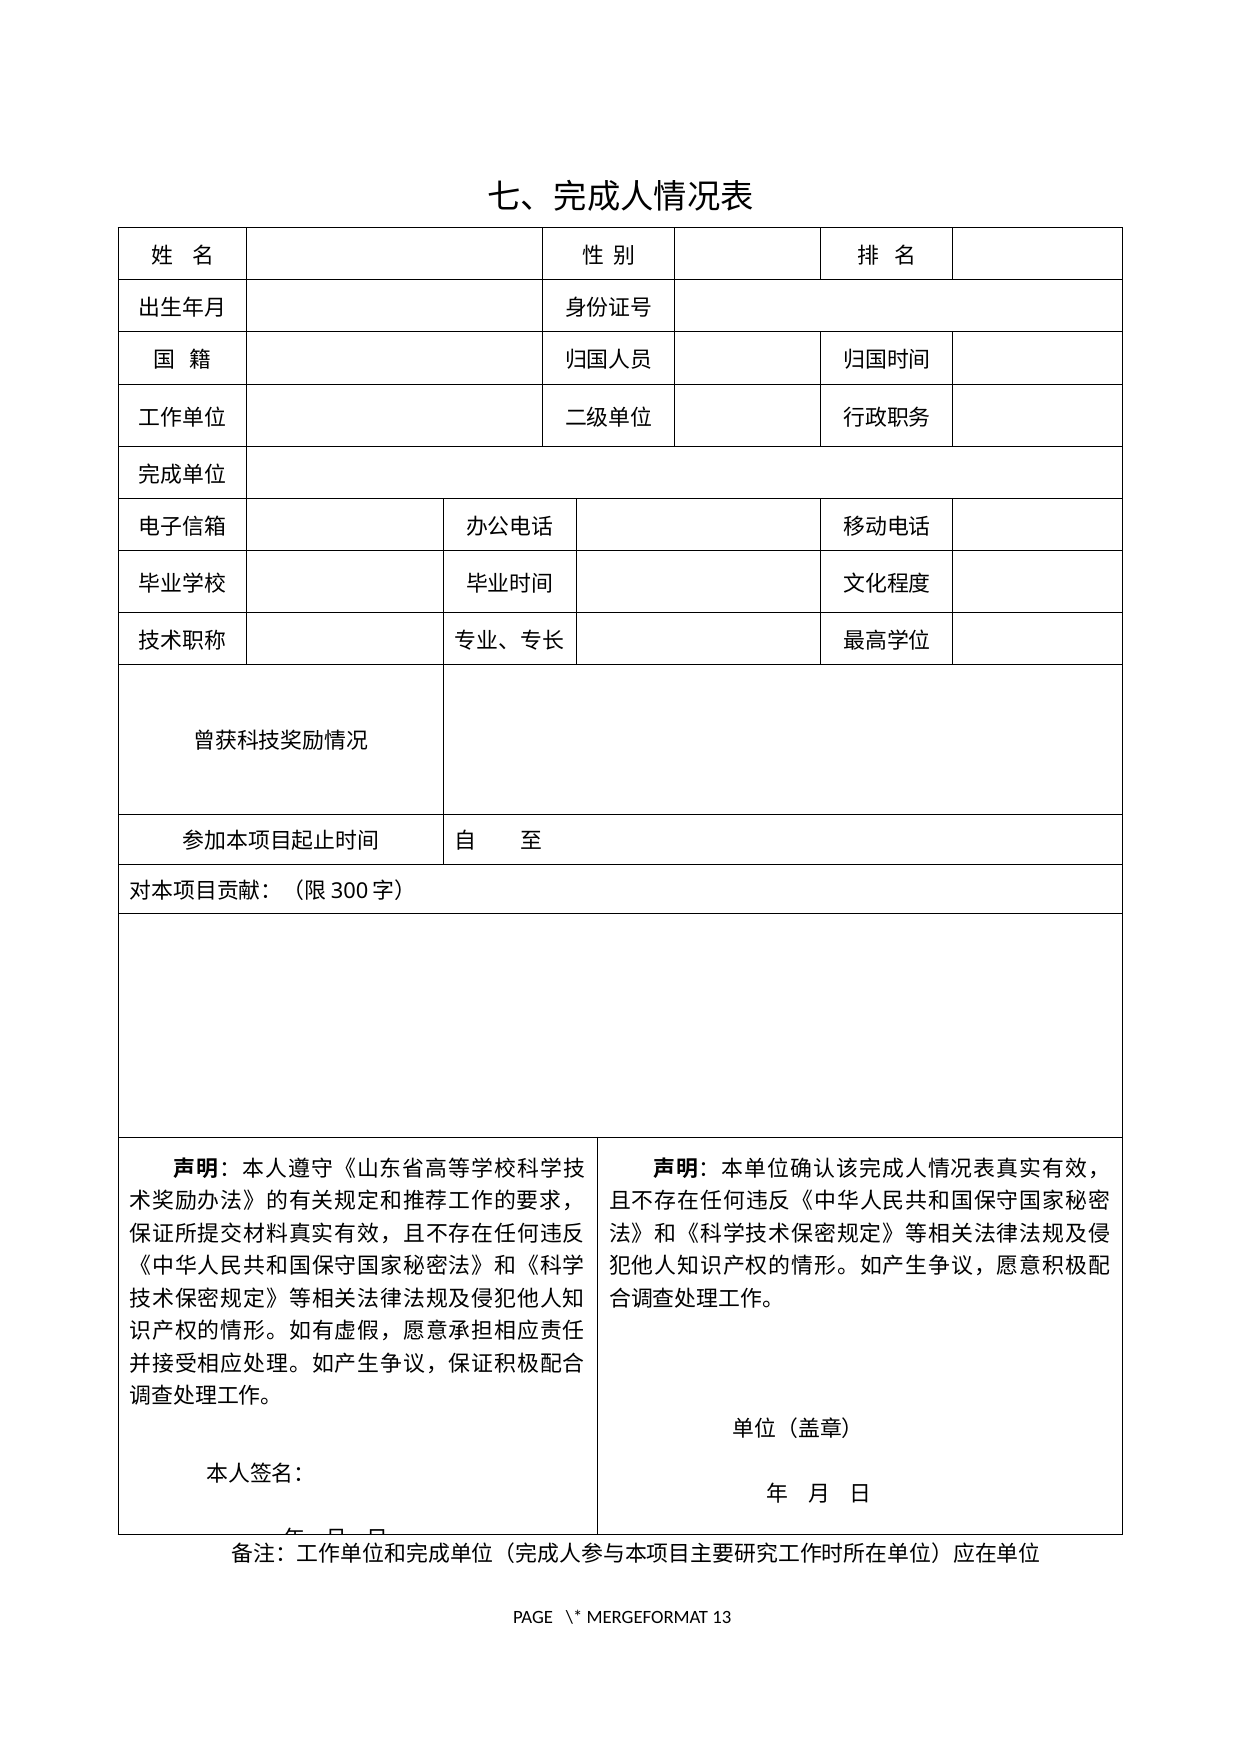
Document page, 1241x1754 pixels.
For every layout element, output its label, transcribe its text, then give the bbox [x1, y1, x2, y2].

table_cell [247, 385, 542, 446]
table_cell 毕业学校 [119, 551, 246, 612]
table_cell [247, 613, 443, 664]
table_cell 归国人员 [543, 332, 674, 384]
table_cell [953, 551, 1122, 612]
table_cell [675, 332, 820, 384]
text 七、完成人情况表 [187, 162, 1053, 227]
table_cell 文化程度 [821, 551, 952, 612]
table_cell [247, 551, 443, 612]
table_cell [247, 332, 542, 384]
table_cell 身份证号 [543, 280, 674, 331]
table_cell 归国时间 [821, 332, 952, 384]
table_cell [953, 332, 1122, 384]
table_cell [953, 385, 1122, 446]
table_cell 声明：本人遵守《山东省高等学校科学技术奖励办法》的有关规定和推荐工作的要求，保证所提交材料真实有效，且不存在任何违反《中华人民共和国保守国家秘密法》和《科学技术保密规定》等相关法律法规及侵犯他人知识产权的情形。如有虚假，愿意承担相应责任并接受相应处理。如产生争议，保证积极配合调查处理工作。 本人签名： 年 月 日 [119, 1138, 597, 1534]
table_cell 行政职务 [821, 385, 952, 446]
table_cell 技术职称 [119, 613, 246, 664]
table_cell 工作单位 [119, 385, 246, 446]
table_cell 对本项目贡献：（限300字） [119, 865, 1122, 912]
table_cell [953, 499, 1122, 550]
table_cell 电子信箱 [119, 499, 246, 550]
table_header 性 别 [543, 228, 674, 279]
table_cell 声明：本单位确认该完成人情况表真实有效，且不存在任何违反《中华人民共和国保守国家秘密法》和《科学技术保密规定》等相关法律法规及侵犯他人知识产权的情形。如产生争议，愿意积极配合调查处理工作。 单位（盖章） 年 月 日 [598, 1138, 1122, 1534]
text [187, 1535, 1053, 1568]
table_cell 自 至 [444, 815, 1122, 864]
table_cell 出生年月 [119, 280, 246, 331]
table_cell [444, 665, 1122, 814]
table_cell 办公电话 [444, 499, 576, 550]
table_header 姓 名 [119, 228, 246, 279]
table_cell 最高学位 [821, 613, 952, 664]
table_cell [577, 613, 820, 664]
table_header 排 名 [821, 228, 952, 279]
table_cell [247, 280, 542, 331]
table_cell 移动电话 [821, 499, 952, 550]
table_cell 参加本项目起止时间 [119, 815, 443, 864]
table_cell [247, 499, 443, 550]
table_cell 国 籍 [119, 332, 246, 384]
table_cell 二级单位 [543, 385, 674, 446]
table_cell 完成单位 [119, 447, 246, 498]
table_header [247, 228, 542, 279]
table_cell 曾获科技奖励情况 [119, 665, 443, 814]
table_cell [577, 551, 820, 612]
table_cell 专业、专长 [444, 613, 576, 664]
table_cell [675, 385, 820, 446]
table_header [953, 228, 1122, 279]
table_header [675, 228, 820, 279]
table_cell [577, 499, 820, 550]
table_cell [953, 613, 1122, 664]
table_cell [675, 280, 1122, 331]
table_cell [247, 447, 1122, 498]
table_cell [119, 914, 1122, 1137]
table_cell 毕业时间 [444, 551, 576, 612]
